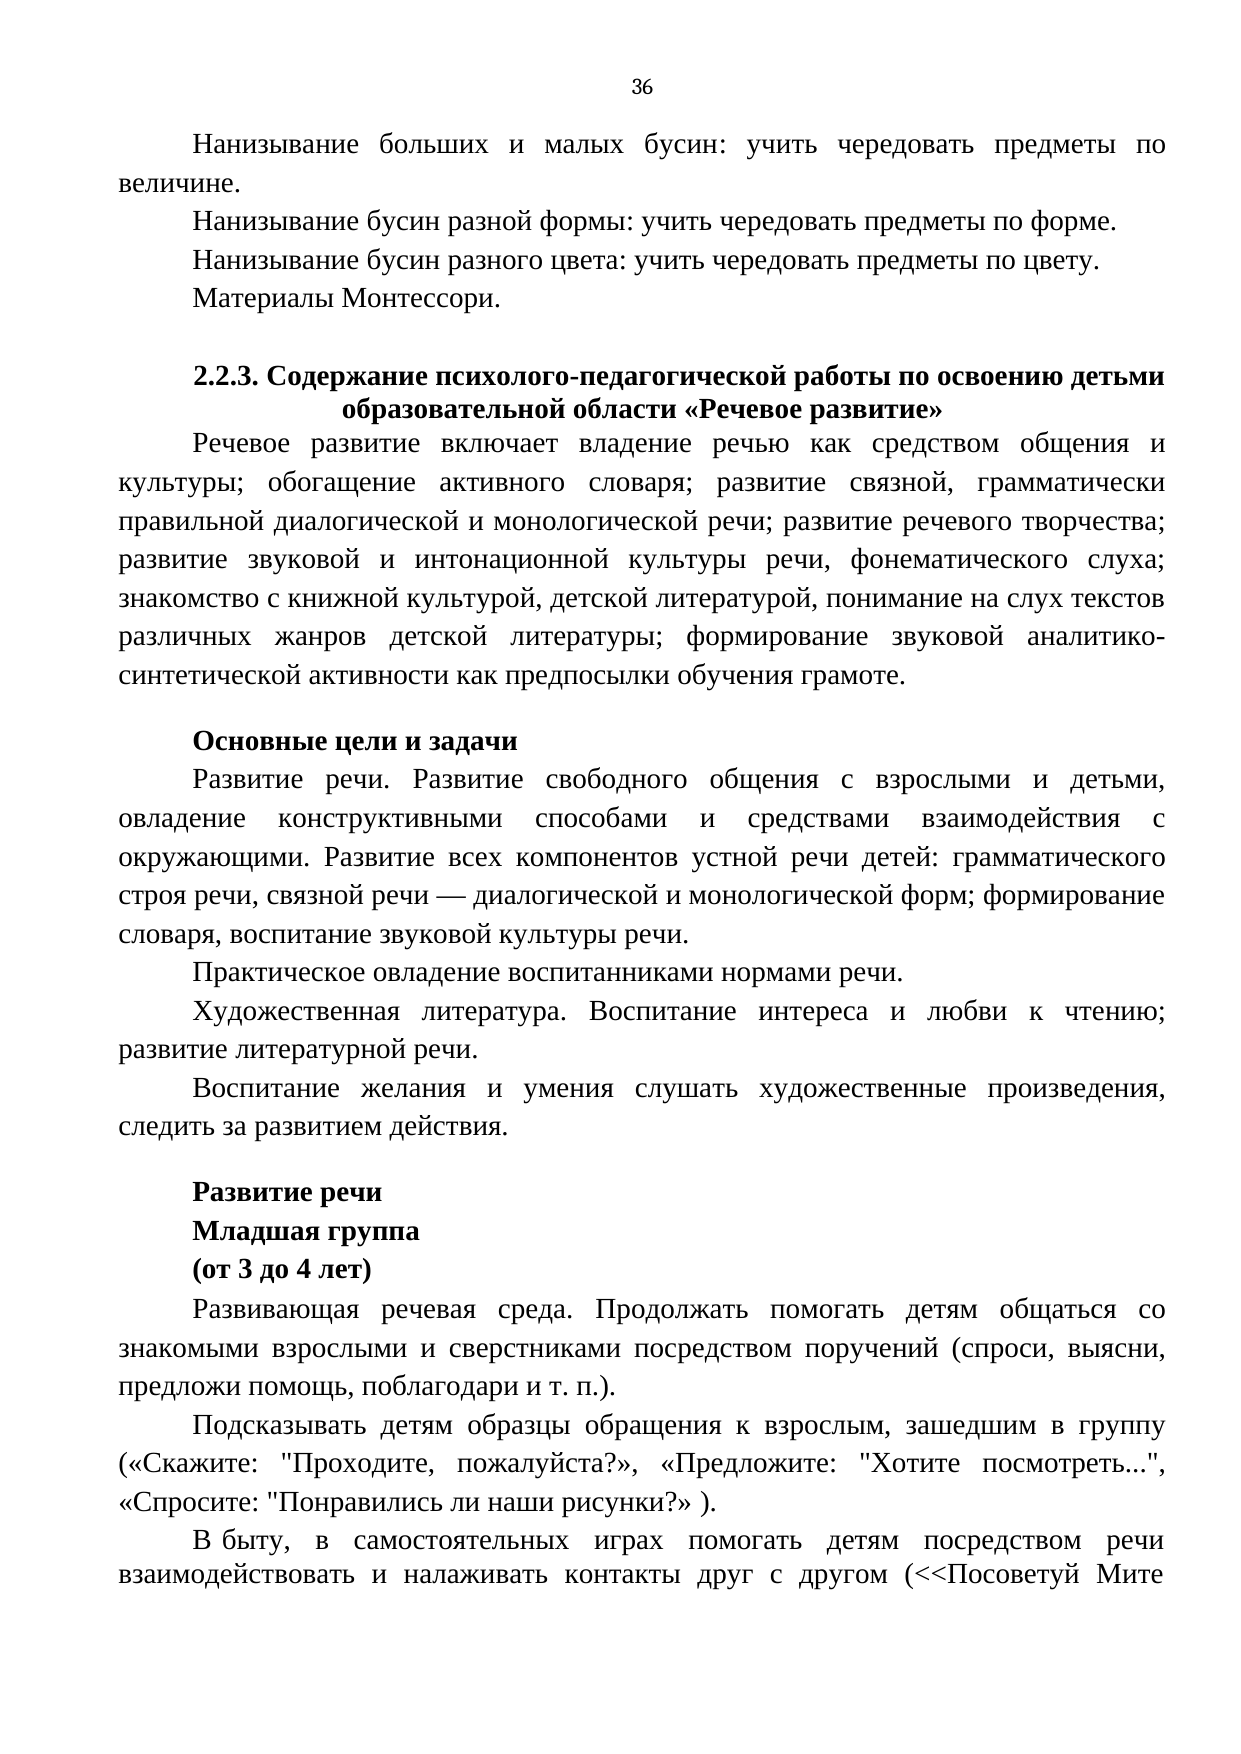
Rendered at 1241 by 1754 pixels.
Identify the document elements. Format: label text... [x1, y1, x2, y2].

text Художественная литература. Воспитание интереса и любви к чтению; развитие литературной речи. [118, 993, 1167, 1065]
text Развивающая речевая среда. Продолжать помогать детям общаться со знакомыми взрослыми и сверстниками посредством поручений (спроси, выясни, предложи помощь, поблагодари и т. п.). [118, 1291, 1167, 1402]
text 2.2.3. Содержание психолого-педагогической работы по освоению детьми образовательной области «Речевое развитие» [118, 358, 1167, 425]
text Подсказывать детям образцы обращения к взрослым, зашедшим в группу («Скажите: "Проходите, пожалуйста?», «Предложите: "Хотите посмотреть...", «Спросите: "Понравились ли наши рисунки?» ). [118, 1407, 1167, 1517]
text Развитие речи [118, 1174, 1167, 1208]
text Основные цели и задачи [118, 723, 1167, 757]
text Речевое развитие включает владение речью как средством общения и культуры; обогащение активного словаря; развитие связной, грамматически правильной диалогической и монологической речи; развитие речевого творчества; развитие звуковой и интонационной культуры речи, фонематического слуха; знакомство с книжной культурой, детской литературой, понимание на слух текстов различных жанров детской литературы; формирование звуковой аналитико-синтетической активности как предпосылки обучения грамоте. [118, 426, 1167, 690]
text Материалы Монтессори. [118, 281, 1164, 314]
text (от 3 до 4 лет) [118, 1252, 1167, 1285]
text Нанизывание бусин разной формы: учить чередовать предметы по форме. [118, 203, 1167, 237]
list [118, 1522, 1164, 1589]
text Младшая группа [118, 1213, 1167, 1247]
text Развитие речи. Развитие свободного общения с взрослыми и детьми, овладение конструктивными способами и средствами взаимодействия с окружающими. Развитие всех компонентов устной речи детей: грамматического строя речи, связной речи — диалогической и монологической форм; формирование словаря, воспитание звуковой культуры речи. [118, 762, 1167, 949]
text Нанизывание больших и малых бусин: учить чередовать предметы по величине. [118, 126, 1167, 198]
text Воспитание желания и умения слушать художественные произведения, следить за развитием действия. [118, 1070, 1167, 1142]
text Практическое овладение воспитанниками нормами речи. [118, 954, 1167, 988]
text Нанизывание бусин разного цвета: учить чередовать предметы по цвету. [118, 242, 1167, 276]
